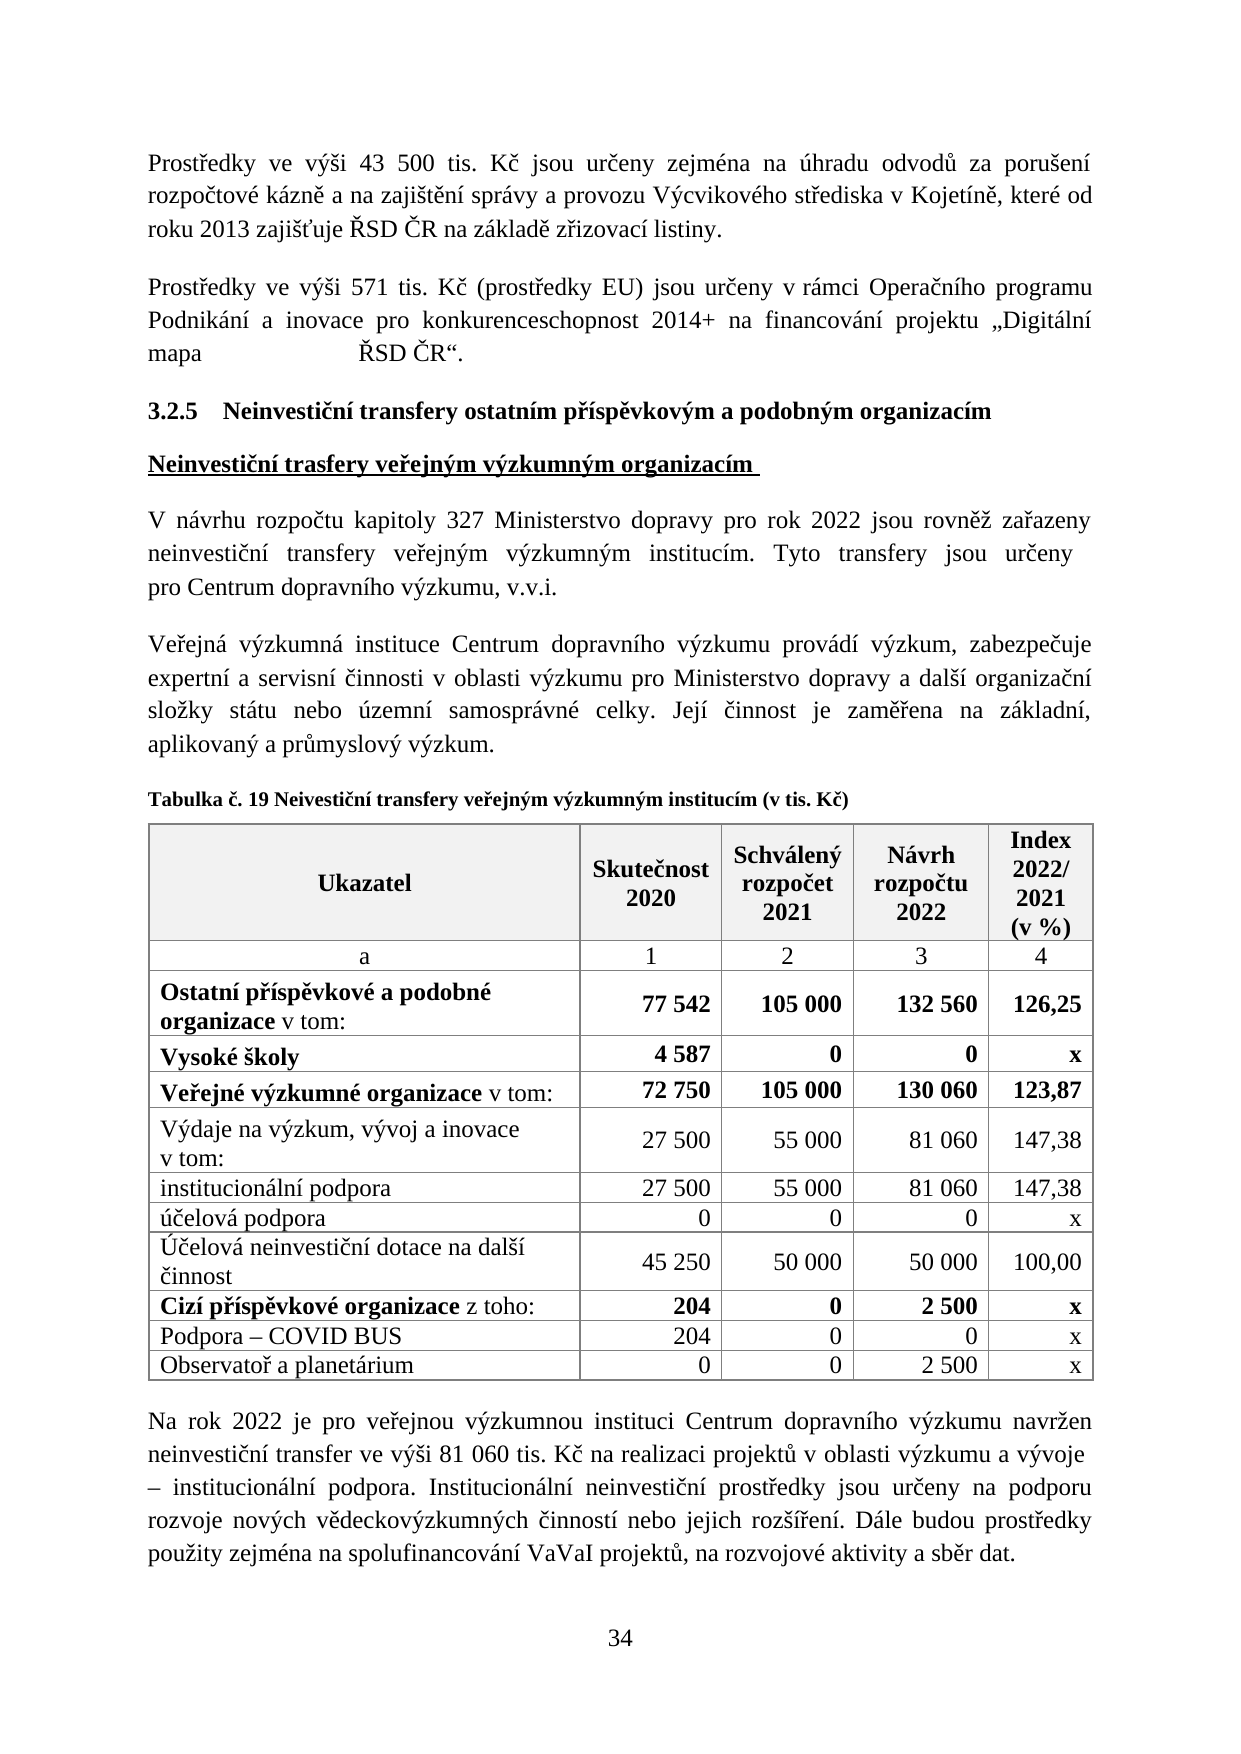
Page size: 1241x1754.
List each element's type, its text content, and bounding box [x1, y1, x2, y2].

table_cell Cizí příspěvkové organizace z toho: [150, 1291, 579, 1320]
table_header Index 2022/ 2021 (v %) [989, 825, 1092, 940]
table_cell 0 [854, 1321, 988, 1349]
table_cell 130 060 [854, 1072, 988, 1107]
table_cell 105 000 [722, 1072, 853, 1107]
table_cell účelová podpora [150, 1203, 579, 1231]
text V návrhu rozpočtu kapitoly 327 Ministerstvo dopravy pro rok 2022 jsou rovněž zařazeny neinvestiční transfery veřejným výzkumným institucím. Tyto transfery jsou určeny pro Centrum dopravního výzkumu, v.v.i. [148, 506, 1093, 600]
table_cell 2 500 [854, 1351, 988, 1379]
table_cell 50 000 [854, 1233, 988, 1290]
table_header Návrh rozpočtu 2022 [854, 825, 988, 940]
table_cell 3 [854, 941, 988, 970]
text Na rok 2022 je pro veřejnou výzkumnou instituci Centrum dopravního výzkumu navržen neinvestiční transfer ve výši 81 060 tis. Kč na realizaci projektů v oblasti výzkumu a vývoje – institucionální podpora. Institucionální neinvestiční prostředky jsou určeny na podporu rozvoje nových vědeckovýzkumných činností nebo jejich rozšíření. Dále budou prostředky použity zejména na spolufinancování VaVaI projektů, na rozvojové aktivity a sběr dat. [148, 1406, 1093, 1567]
table_cell 123,87 [989, 1072, 1092, 1107]
table_cell 126,25 [989, 971, 1092, 1035]
table_cell 204 [581, 1321, 721, 1349]
table_cell x [989, 1203, 1092, 1231]
table_cell 72 750 [581, 1072, 721, 1107]
table_cell Vysoké školy [150, 1036, 579, 1071]
table_cell 0 [854, 1036, 988, 1071]
table_cell Veřejné výzkumné organizace v tom: [150, 1072, 579, 1107]
table_cell a [150, 941, 579, 970]
table_cell 0 [581, 1351, 721, 1379]
table_cell 147,38 [989, 1173, 1092, 1202]
table_cell 100,00 [989, 1233, 1092, 1290]
subtitle Neinvestiční trasfery veřejným výzkumným organizacím [148, 449, 1093, 478]
table_cell Observatoř a planetárium [150, 1351, 579, 1379]
table_cell 2 500 [854, 1291, 988, 1320]
table_cell Ostatní příspěvkové a podobné organizace v tom: [150, 971, 579, 1035]
table_header Ukazatel [150, 825, 579, 940]
text Prostředky ve výši 43 500 tis. Kč jsou určeny zejména na úhradu odvodů za porušení rozpočtové kázně a na zajištění správy a provozu Výcvikového střediska v Kojetíně, které od roku 2013 zajišťuje ŘSD ČR na základě zřizovací listiny. [148, 148, 1093, 242]
table_cell 0 [581, 1203, 721, 1231]
table_cell 105 000 [722, 971, 853, 1035]
table_cell institucionální podpora [150, 1173, 579, 1202]
table_cell 147,38 [989, 1108, 1092, 1172]
table_cell 27 500 [581, 1173, 721, 1202]
table_cell 81 060 [854, 1173, 988, 1202]
table_cell Podpora – COVID BUS [150, 1321, 579, 1349]
table_cell 0 [854, 1203, 988, 1231]
table_cell 55 000 [722, 1173, 853, 1202]
table_cell 0 [722, 1203, 853, 1231]
table_cell 1 [581, 941, 721, 970]
table_header Schválený rozpočet 2021 [722, 825, 853, 940]
table_cell 132 560 [854, 971, 988, 1035]
table_cell x [989, 1036, 1092, 1071]
table_cell Účelová neinvestiční dotace na další činnost [150, 1233, 579, 1290]
text Prostředky ve výši 571 tis. Kč (prostředky EU) jsou určeny v rámci Operačního programu Podnikání a inovace pro konkurenceschopnost 2014+ na financování projektu „Digitální mapa ŘSD ČR“. [148, 272, 1093, 366]
table_cell x [989, 1351, 1092, 1379]
table_cell x [989, 1291, 1092, 1320]
table_cell x [989, 1321, 1092, 1349]
table_cell 0 [722, 1036, 853, 1071]
table_cell 204 [581, 1291, 721, 1320]
table_cell 45 250 [581, 1233, 721, 1290]
text Veřejná výzkumná instituce Centrum dopravního výzkumu provádí výzkum, zabezpečuje expertní a servisní činnosti v oblasti výzkumu pro Ministerstvo dopravy a další organizační složky státu nebo územní samosprávné celky. Její činnost je zaměřena na základní, aplikovaný a průmyslový výzkum. [148, 629, 1093, 757]
table_cell 4 587 [581, 1036, 721, 1071]
table_cell Výdaje na výzkum, vývoj a inovace v tom: [150, 1108, 579, 1172]
table_cell 2 [722, 941, 853, 970]
table_header Skutečnost 2020 [581, 825, 721, 940]
table_cell 55 000 [722, 1108, 853, 1172]
table_cell 81 060 [854, 1108, 988, 1172]
table_cell 27 500 [581, 1108, 721, 1172]
table_cell 0 [722, 1291, 853, 1320]
subtitle Neinvestiční transfery ostatním příspěvkovým a podobným organizacím [148, 396, 1093, 424]
text Tabulka č. 19 Neivestiční transfery veřejným výzkumným institucím (v tis. Kč) [148, 787, 1093, 811]
table_cell 50 000 [722, 1233, 853, 1290]
table_cell 77 542 [581, 971, 721, 1035]
table_cell 0 [722, 1321, 853, 1349]
table_cell 0 [722, 1351, 853, 1379]
table_cell 4 [989, 941, 1092, 970]
